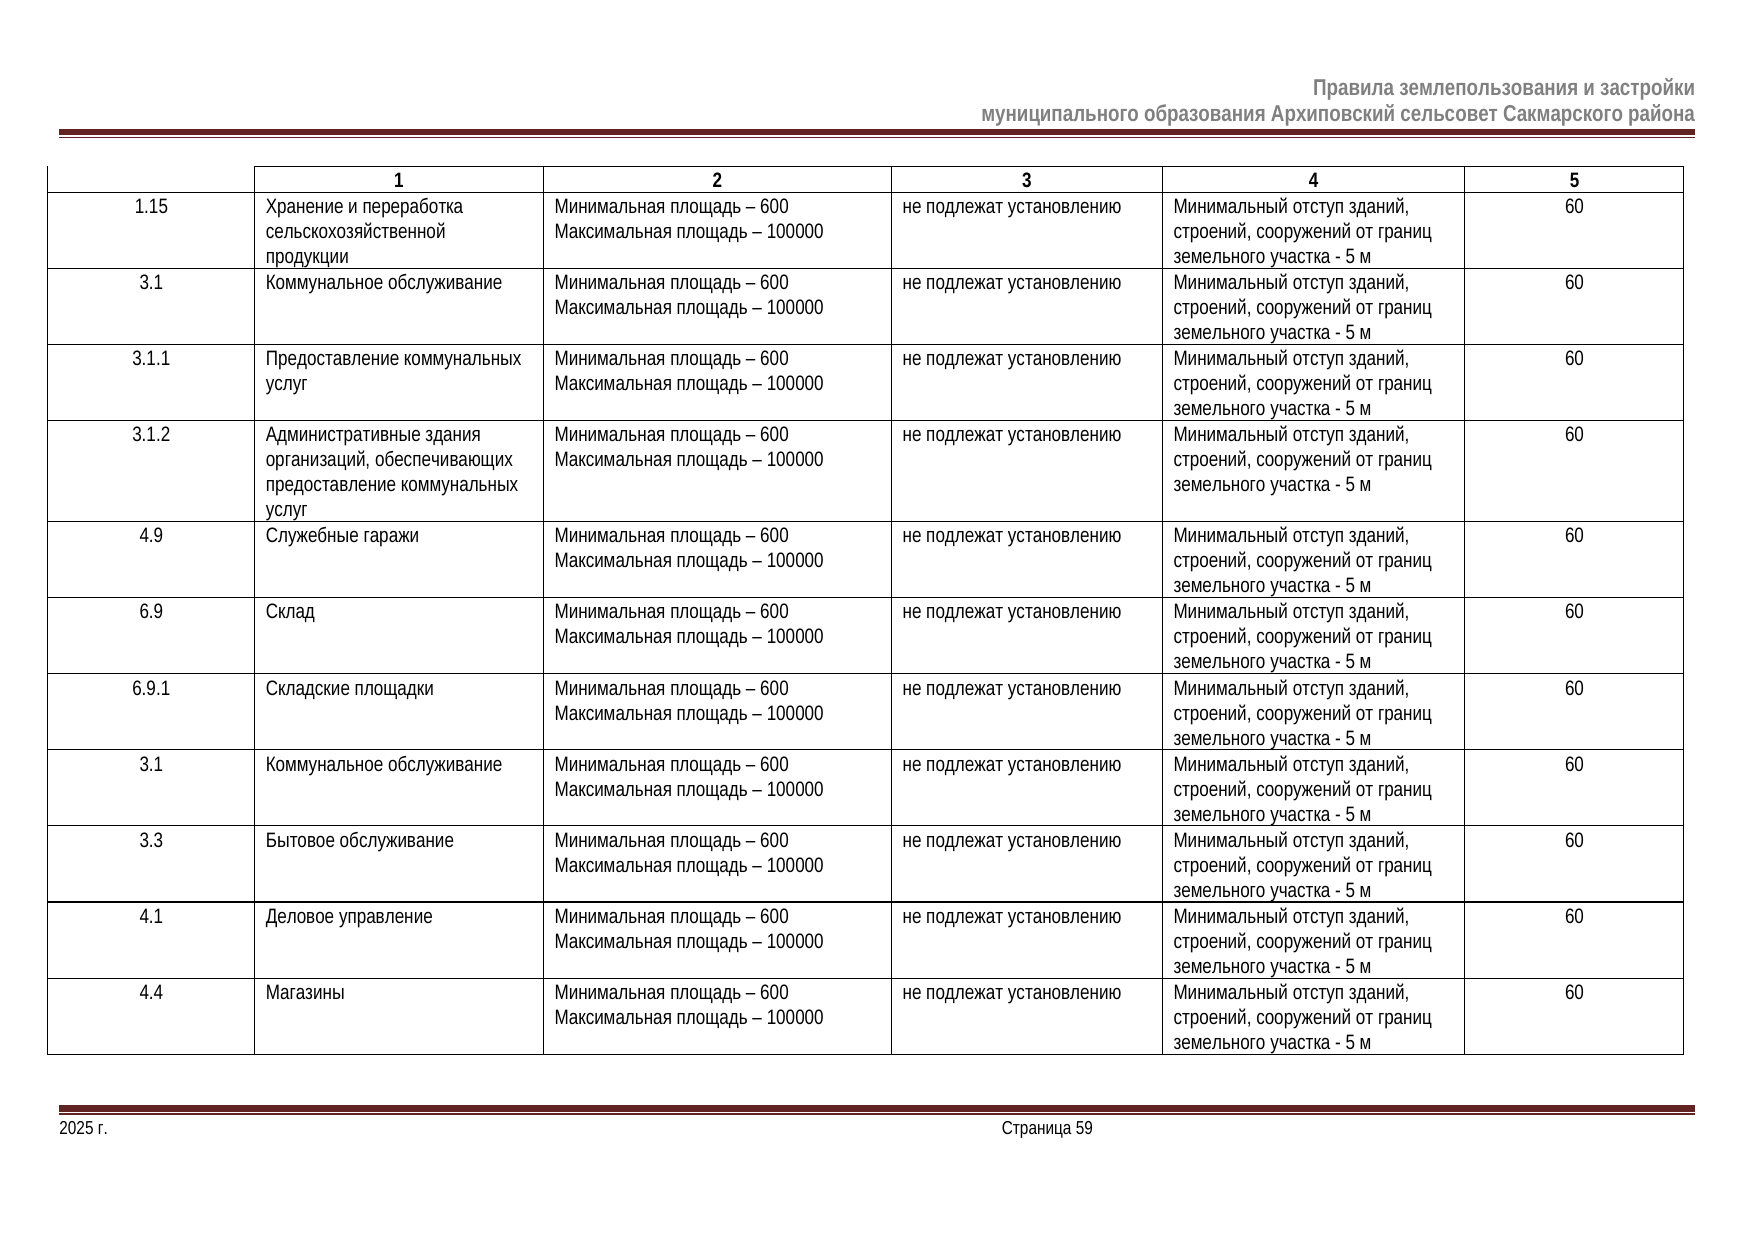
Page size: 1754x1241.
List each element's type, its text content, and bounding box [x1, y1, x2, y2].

table_cell Минимальная площадь – 600 Максимальная площадь – 100000 [544, 826, 891, 901]
table_cell Предоставление коммунальных услуг [255, 345, 543, 420]
table_cell не подлежат установлению [892, 826, 1162, 901]
table_cell 60 [1465, 750, 1683, 825]
table_cell 60 [1465, 979, 1683, 1053]
table_cell 3.1.1 [48, 345, 254, 420]
table_cell 60 [1465, 826, 1683, 901]
table_cell не подлежат установлению [892, 522, 1162, 597]
table_cell Бытовое обслуживание [255, 826, 543, 901]
table_cell Магазины [255, 979, 543, 1053]
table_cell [544, 979, 891, 1053]
table_cell Административные здания организаций, обеспечивающих предоставление коммунальных услуг [255, 421, 543, 521]
table_cell Минимальный отступ зданий, строений, сооружений от границ земельного участка - 5 м [1163, 421, 1464, 521]
table_cell Складские площадки [255, 674, 543, 749]
table_cell 60 [1465, 269, 1683, 344]
table_cell Коммунальное обслуживание [255, 750, 543, 825]
table_cell 6.9 [48, 598, 254, 673]
table_cell не подлежат установлению [892, 193, 1162, 268]
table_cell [1163, 979, 1464, 1053]
table_cell 4.9 [48, 522, 254, 597]
table_cell 1.15 [48, 193, 254, 268]
table_cell Минимальный отступ зданий, строений, сооружений от границ земельного участка - 5 м [1163, 522, 1464, 597]
table_cell Минимальная площадь – 600 Максимальная площадь – 100000 [544, 674, 891, 749]
table_cell не подлежат установлению [892, 674, 1162, 749]
table_cell 1 [255, 167, 543, 192]
table_cell не подлежат установлению [892, 421, 1162, 521]
table_cell Коммунальное обслуживание [255, 269, 543, 344]
table_cell 3.1 [48, 750, 254, 825]
table_cell 3.1.2 [48, 421, 254, 521]
table_cell Минимальная площадь – 600 Максимальная площадь – 100000 [544, 903, 891, 977]
table_cell Минимальная площадь – 600 Максимальная площадь – 100000 [544, 193, 891, 268]
table_cell Минимальный отступ зданий, строений, сооружений от границ земельного участка - 5 м [1163, 750, 1464, 825]
table_cell Минимальная площадь – 600 Максимальная площадь – 100000 [544, 345, 891, 420]
table_cell Минимальный отступ зданий, строений, сооружений от границ земельного участка - 5 м [1163, 826, 1464, 901]
table_cell 60 [1465, 193, 1683, 268]
table_cell Минимальный отступ зданий, строений, сооружений от границ земельного участка - 5 м [1163, 269, 1464, 344]
table_cell Минимальная площадь – 600 Максимальная площадь – 100000 [544, 750, 891, 825]
table_cell 5 [1465, 167, 1683, 192]
table_cell Склад [255, 598, 543, 673]
table_cell 3 [892, 167, 1162, 192]
table_cell 3.3 [48, 826, 254, 901]
table_cell 60 [1465, 522, 1683, 597]
table_cell 6.9.1 [48, 674, 254, 749]
table_cell Минимальная площадь – 600 Максимальная площадь – 100000 [544, 598, 891, 673]
table_cell 4.1 [48, 903, 254, 977]
table_cell 2 [544, 167, 891, 192]
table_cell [892, 979, 1162, 1053]
table_cell 60 [1465, 598, 1683, 673]
table_cell Минимальный отступ зданий, строений, сооружений от границ земельного участка - 5 м [1163, 598, 1464, 673]
table_cell не подлежат установлению [892, 750, 1162, 825]
table_cell не подлежат установлению [892, 903, 1162, 977]
table_cell 60 [1465, 903, 1683, 977]
table_cell 60 [1465, 421, 1683, 521]
table_cell 60 [1465, 345, 1683, 420]
table_cell не подлежат установлению [892, 345, 1162, 420]
table_cell Деловое управление [255, 903, 543, 977]
table_cell Минимальный отступ зданий, строений, сооружений от границ земельного участка - 5 м [1163, 345, 1464, 420]
table_cell Минимальная площадь – 600 Максимальная площадь – 100000 [544, 421, 891, 521]
table_cell Минимальная площадь – 600 Максимальная площадь – 100000 [544, 522, 891, 597]
table_cell Минимальная площадь – 600 Максимальная площадь – 100000 [544, 269, 891, 344]
table_cell Минимальный отступ зданий, строений, сооружений от границ земельного участка - 5 м [1163, 193, 1464, 268]
table_cell Минимальный отступ зданий, строений, сооружений от границ земельного участка - 5 м [1163, 903, 1464, 977]
table_cell 4 [1163, 167, 1464, 192]
table_cell Минимальный отступ зданий, строений, сооружений от границ земельного участка - 5 м [1163, 674, 1464, 749]
table_cell не подлежат установлению [892, 598, 1162, 673]
table_cell 3.1 [48, 269, 254, 344]
table_cell 4.4 [48, 979, 254, 1053]
table_cell Служебные гаражи [255, 522, 543, 597]
table_cell не подлежат установлению [892, 269, 1162, 344]
table_cell Хранение и переработка сельскохозяйственной продукции [255, 193, 543, 268]
table_cell 60 [1465, 674, 1683, 749]
